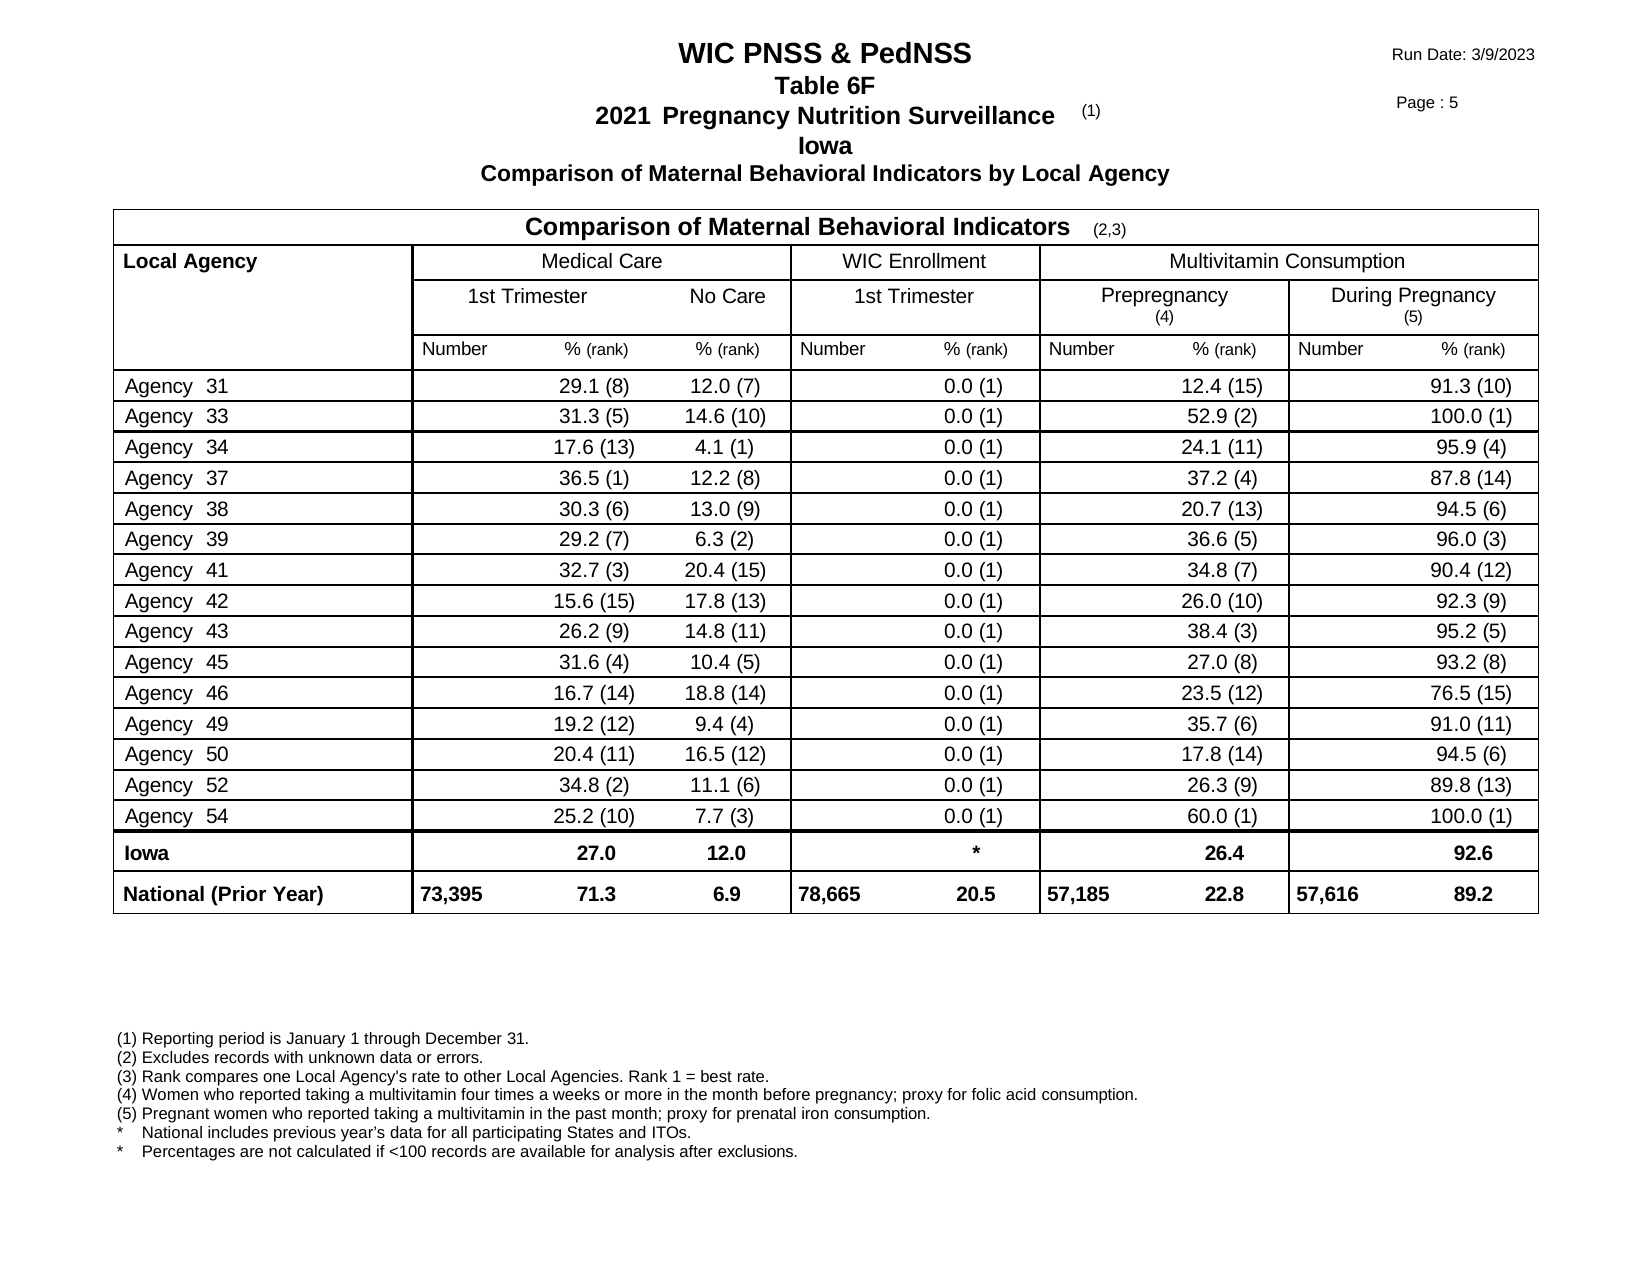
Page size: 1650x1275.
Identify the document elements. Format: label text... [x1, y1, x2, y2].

table_cell 19.2 (12) [414, 709, 659, 738]
table_cell [1290, 648, 1398, 676]
table_cell [1290, 555, 1398, 584]
table_cell 41 [199, 555, 411, 584]
table_cell [1041, 709, 1148, 738]
table_cell 34 [199, 433, 411, 461]
table_cell [1290, 371, 1398, 400]
table_cell Agency [114, 555, 199, 584]
table_cell 34.8 (2) [414, 771, 659, 799]
table_header Comparison of Maternal Behavioral Indicators (2,3) [114, 210, 1538, 244]
table_cell Agency [114, 648, 199, 676]
table_cell 94.5 (6) [1398, 740, 1538, 768]
table_cell 20.4 (15) [660, 555, 790, 584]
table_cell 0.0 (1) [905, 433, 1039, 461]
table_cell 4.1 (1) [660, 433, 790, 461]
table_cell Agency [114, 463, 199, 492]
table_cell Number [1290, 336, 1398, 369]
table_cell 93.2 (8) [1398, 648, 1538, 676]
table_cell 0.0 (1) [905, 678, 1039, 707]
table_cell Number [1041, 336, 1148, 369]
table_cell 60.0 (1) [1149, 801, 1288, 828]
table_cell 26.3 (9) [1149, 771, 1288, 799]
table_cell [1041, 678, 1148, 707]
list Reporting period is January 1 through December 31. [117, 1029, 1608, 1048]
table_cell [792, 555, 905, 584]
table_cell 100.0 (1) [1398, 801, 1538, 828]
table_cell Agency [114, 371, 199, 400]
table_cell 20.7 (13) [1149, 494, 1288, 523]
table_cell 11.1 (6) [660, 771, 790, 799]
table_cell 0.0 (1) [905, 801, 1039, 828]
table_cell 17.8 (14) [1149, 740, 1288, 768]
list Pregnant women who reported taking a multivitamin in the past month; proxy for prenatal iron consumption. [117, 1104, 1608, 1123]
table_cell 36.5 (1) [414, 463, 659, 492]
table_cell [1290, 463, 1398, 492]
table_cell 89.8 (13) [1398, 771, 1538, 799]
table_cell 17.8 (13) [660, 586, 790, 615]
table_cell 43 [199, 617, 411, 646]
table_cell 22.8 [1149, 872, 1288, 913]
table_cell 6.9 [660, 872, 790, 913]
table_cell 89.2 [1398, 872, 1538, 913]
table_cell [1290, 433, 1398, 461]
table_cell 0.0 (1) [905, 463, 1039, 492]
table_cell [792, 494, 905, 523]
table_cell [792, 801, 905, 828]
table_cell 12.0 [660, 833, 790, 870]
table_cell Agency [114, 617, 199, 646]
list Excludes records with unknown data or errors. [117, 1048, 1608, 1067]
table_cell 95.2 (5) [1398, 617, 1538, 646]
table_cell [1290, 740, 1398, 768]
table_cell Agency [114, 678, 199, 707]
table_cell 42 [199, 586, 411, 615]
table_cell 91.3 (10) [1398, 371, 1538, 400]
list Rank compares one Local Agency's rate to other Local Agencies. Rank 1 = best rate. [117, 1067, 1608, 1086]
table_cell 95.9 (4) [1398, 433, 1538, 461]
table_cell 0.0 (1) [905, 709, 1039, 738]
table_cell 27.0 [414, 833, 659, 870]
table_cell [792, 402, 905, 430]
table_cell 35.7 (6) [1149, 709, 1288, 738]
table_cell 13.0 (9) [660, 494, 790, 523]
table_cell Iowa [114, 833, 411, 870]
table_cell Agency [114, 771, 199, 799]
table_cell [792, 833, 905, 870]
table_cell [1041, 433, 1148, 461]
table_cell 29.1 (8) [414, 371, 659, 400]
table_cell [1290, 586, 1398, 615]
table_cell WIC Enrollment [792, 246, 1039, 279]
table_cell 17.6 (13) [414, 433, 659, 461]
table_cell Agency [114, 801, 199, 828]
table_cell 34.8 (7) [1149, 555, 1288, 584]
table_cell 30.3 (6) [414, 494, 659, 523]
table_cell Number % (rank) [414, 336, 659, 369]
table_cell 100.0 (1) [1398, 402, 1538, 430]
table_cell % (rank) [1398, 336, 1538, 369]
table_cell Multivitamin Consumption [1041, 246, 1538, 279]
table_cell [792, 709, 905, 738]
table_cell 0.0 (1) [905, 494, 1039, 523]
table_cell Local Agency [114, 246, 411, 369]
table_cell [1041, 771, 1148, 799]
table_cell [1041, 463, 1148, 492]
table_cell [1290, 494, 1398, 523]
table_cell Agency [114, 525, 199, 553]
table_cell 24.1 (11) [1149, 433, 1288, 461]
table_cell 38 [199, 494, 411, 523]
table_cell 26.2 (9) [414, 617, 659, 646]
table_cell [1290, 771, 1398, 799]
table_cell 23.5 (12) [1149, 678, 1288, 707]
table_cell 0.0 (1) [905, 648, 1039, 676]
table_cell 14.6 (10) [660, 402, 790, 430]
table_cell 0.0 (1) [905, 586, 1039, 615]
table_cell 12.2 (8) [660, 463, 790, 492]
table_cell [1290, 709, 1398, 738]
table_cell National (Prior Year) [114, 872, 411, 913]
table_cell 32.7 (3) [414, 555, 659, 584]
table_cell 96.0 (3) [1398, 525, 1538, 553]
table_cell 73,395 71.3 [414, 872, 659, 913]
table_cell 26.0 (10) [1149, 586, 1288, 615]
list Women who reported taking a multivitamin four times a weeks or more in the month before pregnancy; proxy for folic acid consumption. [117, 1086, 1608, 1104]
table_cell 0.0 (1) [905, 525, 1039, 553]
table_cell 49 [199, 709, 411, 738]
table_cell 57,616 [1290, 872, 1398, 913]
list National includes previous year’s data for all participating States and ITOs. [117, 1123, 1608, 1142]
table_cell 50 [199, 740, 411, 768]
table_cell % (rank) [905, 336, 1039, 369]
table_cell 78,665 [792, 872, 905, 913]
text Comparison of Maternal Behavioral Indicators by Local Agency [478, 160, 1172, 187]
table_cell 87.8 (14) [1398, 463, 1538, 492]
table_cell Number [792, 336, 905, 369]
table_cell 27.0 (8) [1149, 648, 1288, 676]
table_cell 39 [199, 525, 411, 553]
table_cell [1041, 402, 1148, 430]
table_cell 52.9 (2) [1149, 402, 1288, 430]
table_cell [1041, 371, 1148, 400]
table_cell 29.2 (7) [414, 525, 659, 553]
table_cell 57,185 [1041, 872, 1148, 913]
table_cell [792, 586, 905, 615]
table_cell [1041, 586, 1148, 615]
table_cell 0.0 (1) [905, 402, 1039, 430]
table_cell 0.0 (1) [905, 555, 1039, 584]
table_cell 12.4 (15) [1149, 371, 1288, 400]
table_cell No Care [660, 281, 790, 333]
table_cell 91.0 (11) [1398, 709, 1538, 738]
table_cell [1041, 648, 1148, 676]
table_cell [792, 463, 905, 492]
table_cell 90.4 (12) [1398, 555, 1538, 584]
table_cell [792, 740, 905, 768]
table_cell [1041, 525, 1148, 553]
table_cell [792, 771, 905, 799]
table_cell 0.0 (1) [905, 617, 1039, 646]
table_cell 7.7 (3) [660, 801, 790, 828]
table_cell 15.6 (15) [414, 586, 659, 615]
table_cell % (rank) [1149, 336, 1288, 369]
table_cell 36.6 (5) [1149, 525, 1288, 553]
table_cell 25.2 (10) [414, 801, 659, 828]
table_cell [1290, 525, 1398, 553]
table_cell 92.6 [1398, 833, 1538, 870]
table_cell [1041, 617, 1148, 646]
table_cell Medical Care [414, 246, 790, 279]
table_cell 12.0 (7) [660, 371, 790, 400]
table_cell [1290, 402, 1398, 430]
table_cell Agency [114, 402, 199, 430]
table_cell Agency [114, 740, 199, 768]
table_cell 0.0 (1) [905, 771, 1039, 799]
table_cell 26.4 [1149, 833, 1288, 870]
table_cell 31.6 (4) [414, 648, 659, 676]
table_cell 20.5 [905, 872, 1039, 913]
table_cell 18.8 (14) [660, 678, 790, 707]
table_cell [1041, 801, 1148, 828]
table_cell Prepregnancy (4) [1041, 281, 1288, 333]
table_cell 54 [199, 801, 411, 828]
table_cell 14.8 (11) [660, 617, 790, 646]
table_cell [1290, 833, 1398, 870]
table_cell [792, 525, 905, 553]
table_cell [792, 648, 905, 676]
table_cell 0.0 (1) [905, 371, 1039, 400]
table_cell 37 [199, 463, 411, 492]
table_cell Agency [114, 494, 199, 523]
table_cell [792, 617, 905, 646]
table_cell 31 [199, 371, 411, 400]
table_cell Agency [114, 433, 199, 461]
table_cell 16.7 (14) [414, 678, 659, 707]
table_cell [1290, 801, 1398, 828]
table_cell 45 [199, 648, 411, 676]
table_cell 16.5 (12) [660, 740, 790, 768]
table_cell [1041, 740, 1148, 768]
table_cell [1041, 833, 1148, 870]
table_cell During Pregnancy (5) [1290, 281, 1538, 333]
table_cell [792, 371, 905, 400]
table_cell [1290, 617, 1398, 646]
table_cell 52 [199, 771, 411, 799]
table_cell 20.4 (11) [414, 740, 659, 768]
table_cell Agency [114, 586, 199, 615]
table_cell 92.3 (9) [1398, 586, 1538, 615]
table_cell 6.3 (2) [660, 525, 790, 553]
table_cell 33 [199, 402, 411, 430]
table_cell [792, 678, 905, 707]
table_cell 0.0 (1) [905, 740, 1039, 768]
table_cell Agency [114, 709, 199, 738]
table_cell 31.3 (5) [414, 402, 659, 430]
table_cell 1st Trimester [792, 281, 1039, 333]
table_cell [1041, 494, 1148, 523]
table_cell 46 [199, 678, 411, 707]
table_cell 9.4 (4) [660, 709, 790, 738]
table_cell 94.5 (6) [1398, 494, 1538, 523]
table_cell 37.2 (4) [1149, 463, 1288, 492]
table_cell % (rank) [660, 336, 790, 369]
table_cell * [905, 833, 1039, 870]
list Percentages are not calculated if <100 records are available for analysis after exclusions. [117, 1142, 1608, 1161]
table_cell [792, 433, 905, 461]
table_cell 1st Trimester [414, 281, 659, 333]
table_cell [1041, 555, 1148, 584]
table_cell 10.4 (5) [660, 648, 790, 676]
table_cell [1290, 678, 1398, 707]
table_cell 76.5 (15) [1398, 678, 1538, 707]
table_cell 38.4 (3) [1149, 617, 1288, 646]
